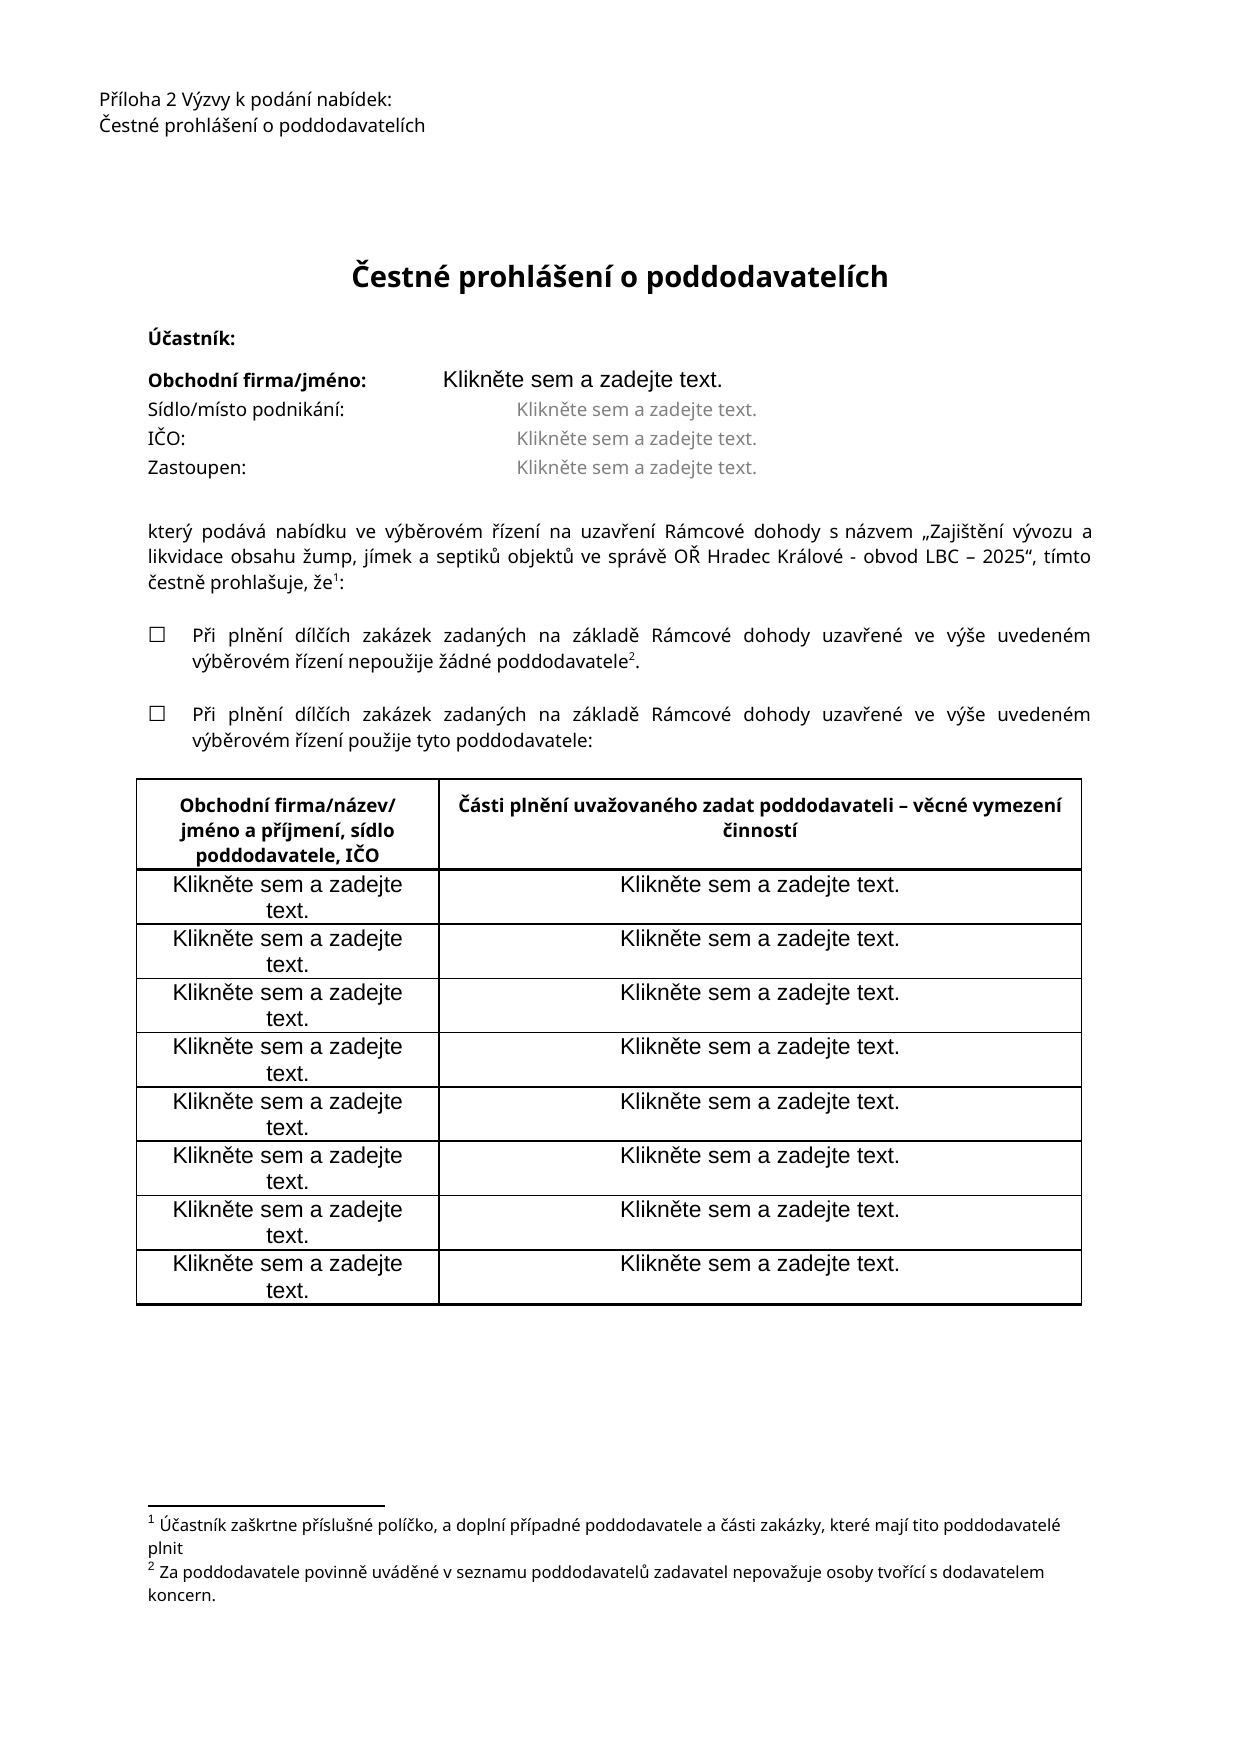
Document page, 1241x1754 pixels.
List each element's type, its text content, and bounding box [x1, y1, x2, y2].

text Sídlo/místo podnikání: [148, 393, 1093, 422]
table_header Obchodní firma/název/ jméno a příjmení, sídlo poddodavatele, IČO [137, 780, 438, 867]
text který podává nabídku ve výběrovém řízení na uzavření Rámcové dohody s názvem „Zajištění vývozu a likvidace obsahu žump, jímek a septiků objektů ve správě OŘ Hradec Králové - obvod LBC – 2025“, tímto čestně prohlašuje, že: [148, 518, 1093, 595]
text Zastoupen: [148, 451, 1093, 480]
text Účastník: [148, 321, 1093, 352]
title Čestné prohlášení o poddodavatelích [148, 256, 1093, 296]
text Při plnění dílčích zakázek zadaných na základě Rámcové dohody uzavřené ve výše uvedeném výběrovém řízení nepoužije žádné poddodavatele. [148, 620, 1093, 674]
table_header Části plnění uvažovaného zadat poddodavateli – věcné vymezení činností [440, 780, 1081, 867]
text Obchodní firma/jméno: [148, 364, 1093, 393]
text IČO: [148, 422, 1093, 451]
text Při plnění dílčích zakázek zadaných na základě Rámcové dohody uzavřené ve výše uvedeném výběrovém řízení použije tyto poddodavatele: [148, 699, 1093, 753]
